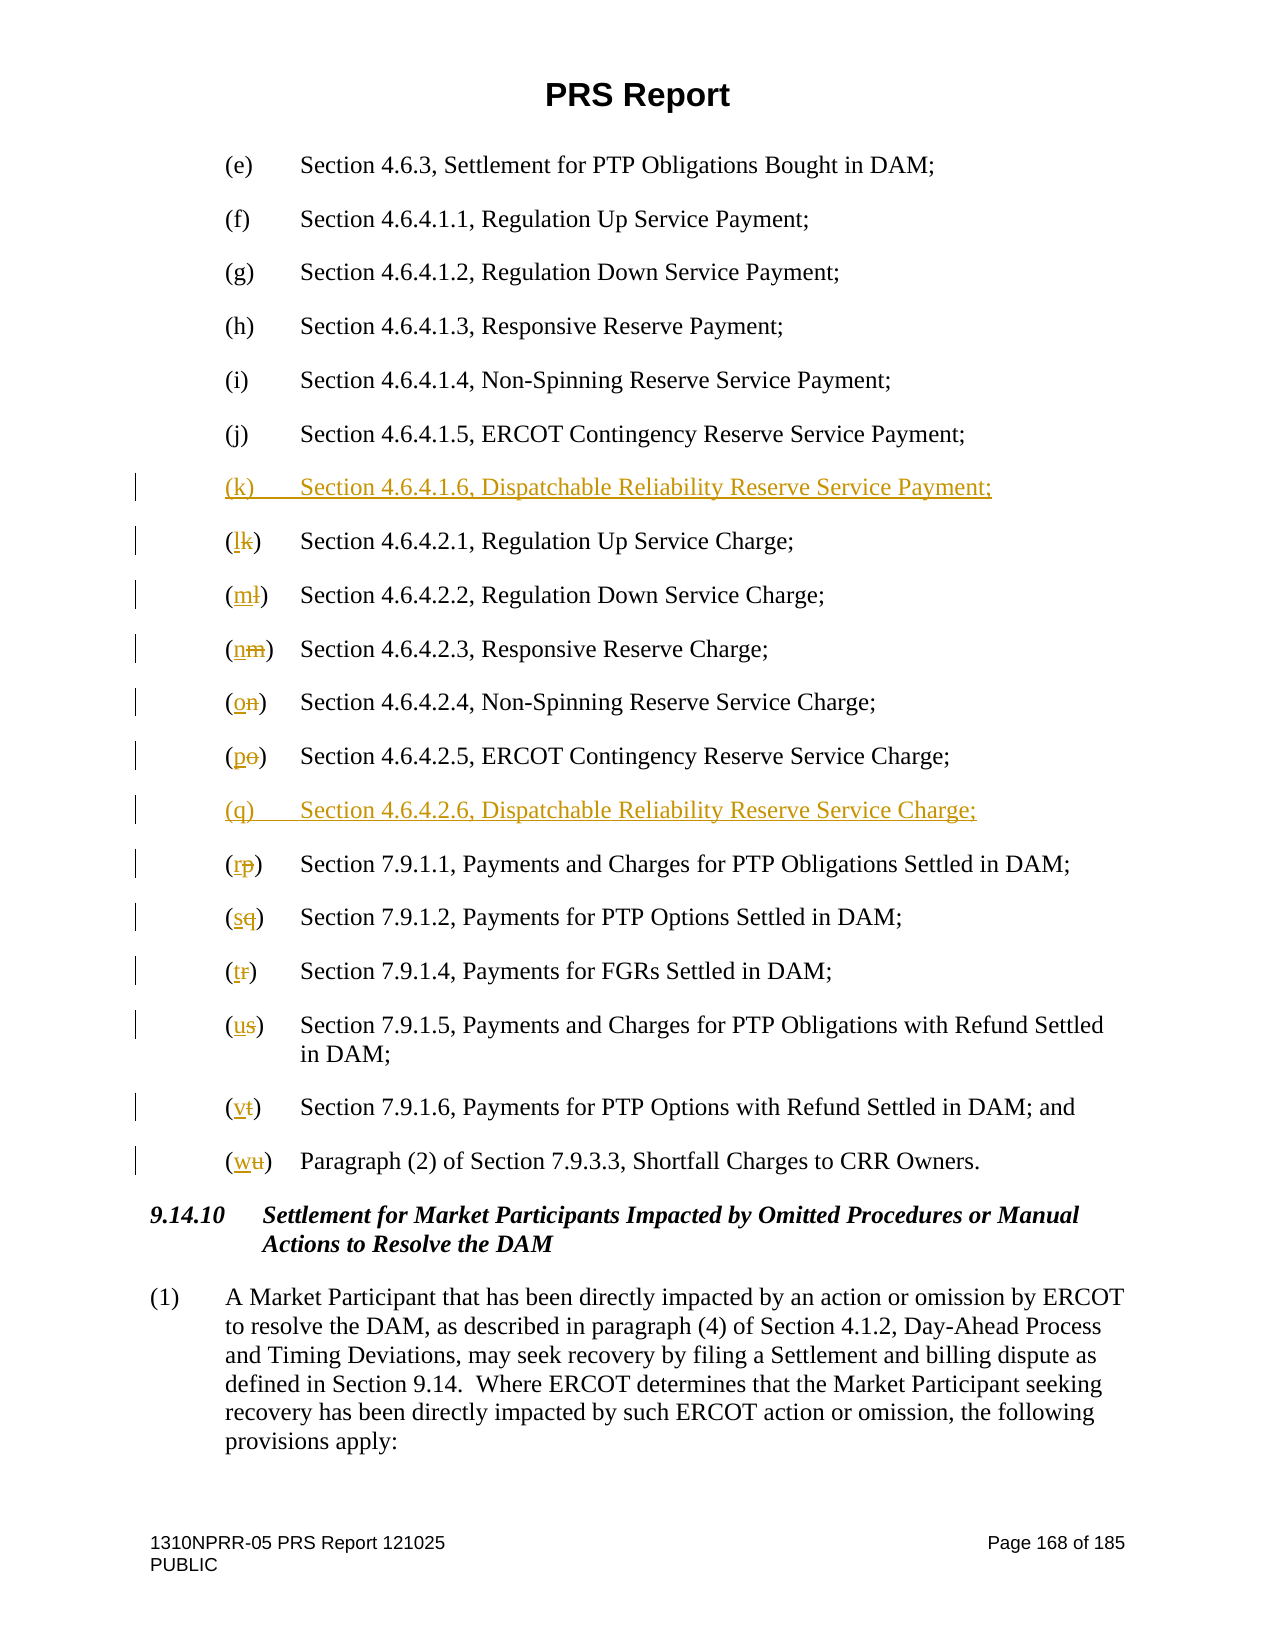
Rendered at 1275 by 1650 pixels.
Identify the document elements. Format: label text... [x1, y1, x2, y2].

text () Section 7.9.1.2, Payments for PTP Options Settled in DAM; [225, 902, 1125, 931]
text () Section 7.9.1.5, Payments and Charges for PTP Obligations with Refund Settled in DAM; [225, 1010, 1125, 1067]
text (g) Section 4.6.4.1.2, Regulation Down Service Payment; [225, 257, 1125, 286]
text () Section 7.9.1.1, Payments and Charges for PTP Obligations Settled in DAM; [225, 849, 1125, 877]
text (h) Section 4.6.4.1.3, Responsive Reserve Payment; [225, 311, 1125, 340]
text () Section 4.6.4.2.2, Regulation Down Service Charge; [225, 580, 1125, 609]
text (j) Section 4.6.4.1.5, ERCOT Contingency Reserve Service Payment; [225, 419, 1125, 447]
text () Section 4.6.4.2.4, Non-Spinning Reserve Service Charge; [225, 687, 1125, 716]
text (e) Section 4.6.3, Settlement for PTP Obligations Bought in DAM; [225, 150, 1125, 179]
text () Section 4.6.4.2.5, ERCOT Contingency Reserve Service Charge; [225, 741, 1125, 770]
text () Section 7.9.1.6, Payments for PTP Options with Refund Settled in DAM; and [225, 1092, 1125, 1121]
text (f) Section 4.6.4.1.1, Regulation Up Service Payment; [225, 204, 1125, 232]
text (1) A Market Participant that has been directly impacted by an action or omission by ERCOT to resolve the DAM, as described in paragraph (4) of Section 4.1.2, Day-Ahead Process and Timing Deviations, may seek recovery by filing a Settlement and billing dispute as defined in Section 9.14. Where ERCOT determines that the Market Participant seeking recovery has been directly impacted by such ERCOT action or omission, the following provisions apply: [150, 1282, 1125, 1455]
text 9.14.10 Settlement for Market Participants Impacted by Omitted Procedures or Manual Actions to Resolve the DAM [150, 1200, 1125, 1257]
text () Section 7.9.1.4, Payments for FGRs Settled in DAM; [225, 956, 1125, 985]
text () Section 4.6.4.2.1, Regulation Up Service Charge; [225, 526, 1125, 555]
text () Paragraph (2) of Section 7.9.3.3, Shortfall Charges to CRR Owners. [225, 1146, 1125, 1175]
text (i) Section 4.6.4.1.4, Non-Spinning Reserve Service Payment; [225, 365, 1125, 394]
text () Section 4.6.4.2.3, Responsive Reserve Charge; [225, 634, 1125, 662]
